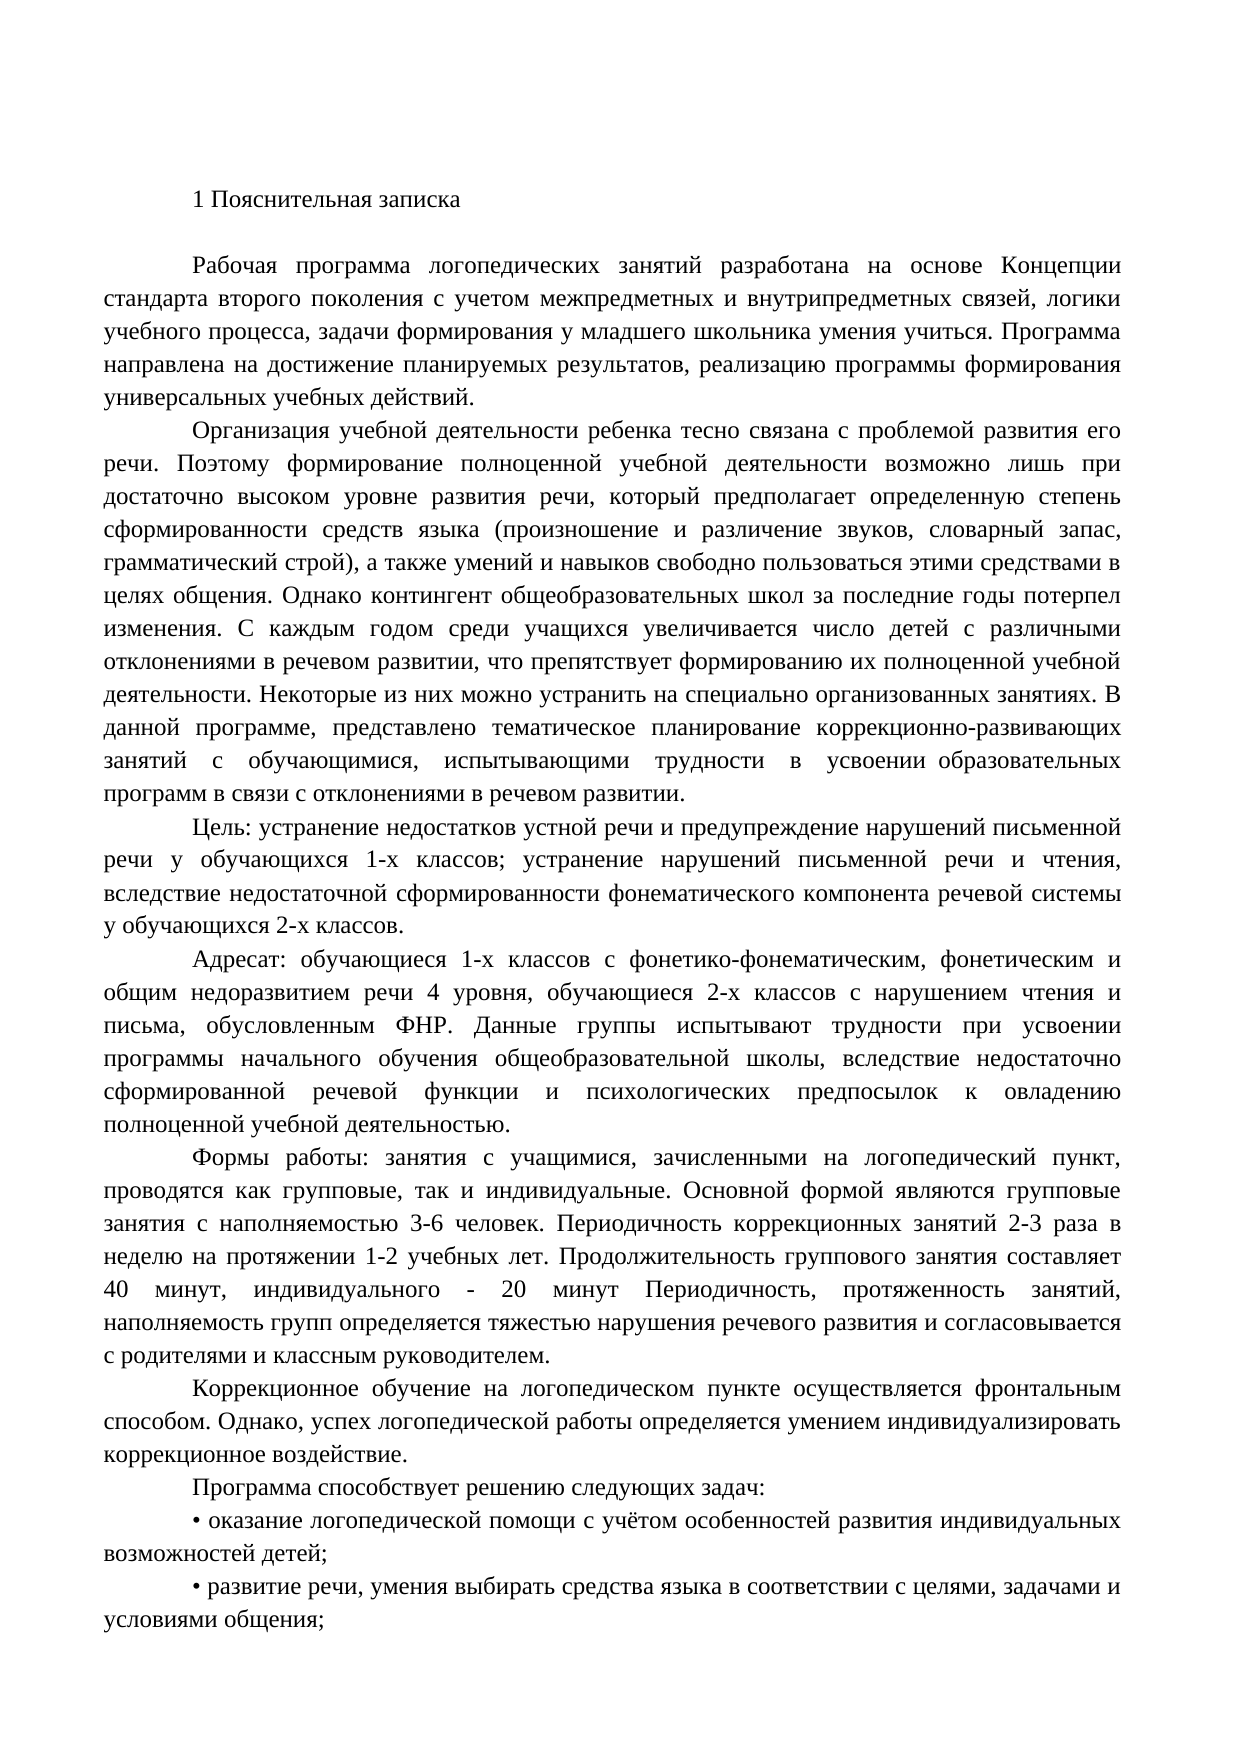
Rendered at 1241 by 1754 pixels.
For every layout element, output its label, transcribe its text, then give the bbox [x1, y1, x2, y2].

text Адресат: обучающиеся 1-х классов с фонетико-фонематическим, фонетическим и общим недоразвитием речи 4 уровня, обучающиеся 2-х классов с нарушением чтения и письма, обусловленным ФНР. Данные группы испытывают трудности при усвоении программы начального обучения общеобразовательной школы, вследствие недостаточно сформированной речевой функции и психологических предпосылок к овладению полноценной учебной деятельностью. [103, 944, 1122, 1137]
text Цель: устранение недостатков устной речи и предупреждение нарушений письменной речи у обучающихся 1-х классов; устранение нарушений письменной речи и чтения, вследствие недостаточной сформированности фонематического компонента речевой системы у обучающихся 2-х классов. [103, 812, 1122, 939]
text 1 Пояснительная записка [103, 184, 1122, 213]
text Коррекционное обучение на логопедическом пункте осуществляется фронтальным способом. Однако, успех логопедической работы определяется умением индивидуализировать коррекционное воздействие. [103, 1373, 1122, 1468]
text Рабочая программа логопедических занятий разработана на основе Концепции стандарта второго поколения с учетом межпредметных и внутрипредметных связей, логики учебного процесса, задачи формирования у младшего школьника умения учиться. Программа направлена на достижение планируемых результатов, реализацию программы формирования универсальных учебных действий. [103, 250, 1122, 411]
text Организация учебной деятельности ребенка тесно связана с проблемой развития его речи. Поэтому формирование полноценной учебной деятельности возможно лишь при достаточно высоком уровне развития речи, который предполагает определенную степень сформированности средств языка (произношение и различение звуков, словарный запас, грамматический строй), а также умений и навыков свободно пользоваться этими средствами в целях общения. Однако контингент общеобразовательных школ за последние годы потерпел изменения. С каждым годом среди учащихся увеличивается число детей с различными отклонениями в речевом развитии, что препятствует формированию их полноценной учебной деятельности. Некоторые из них можно устранить на специально организованных занятиях. В данной программе, представлено тематическое планирование коррекционно-развивающих занятий с обучающимися, испытывающими трудности в усвоении образовательных программ в связи с отклонениями в речевом развитии. [103, 415, 1122, 807]
text • оказание логопедической помощи с учётом особенностей развития индивидуальных возможностей детей; [103, 1505, 1122, 1567]
text Программа способствует решению следующих задач: [103, 1472, 1122, 1501]
text • развитие речи, умения выбирать средства языка в соответствии с целями, задачами и условиями общения; [103, 1571, 1122, 1633]
text Формы работы: занятия с учащимися, зачисленными на логопедический пункт, проводятся как групповые, так и индивидуальные. Основной формой являются групповые занятия с наполняемостью 3-6 человек. Периодичность коррекционных занятий 2-3 раза в неделю на протяжении 1-2 учебных лет. Продолжительность группового занятия составляет 40 минут, индивидуального - 20 минут Периодичность, протяженность занятий, наполняемость групп определяется тяжестью нарушения речевого развития и согласовывается с родителями и классным руководителем. [103, 1142, 1122, 1369]
